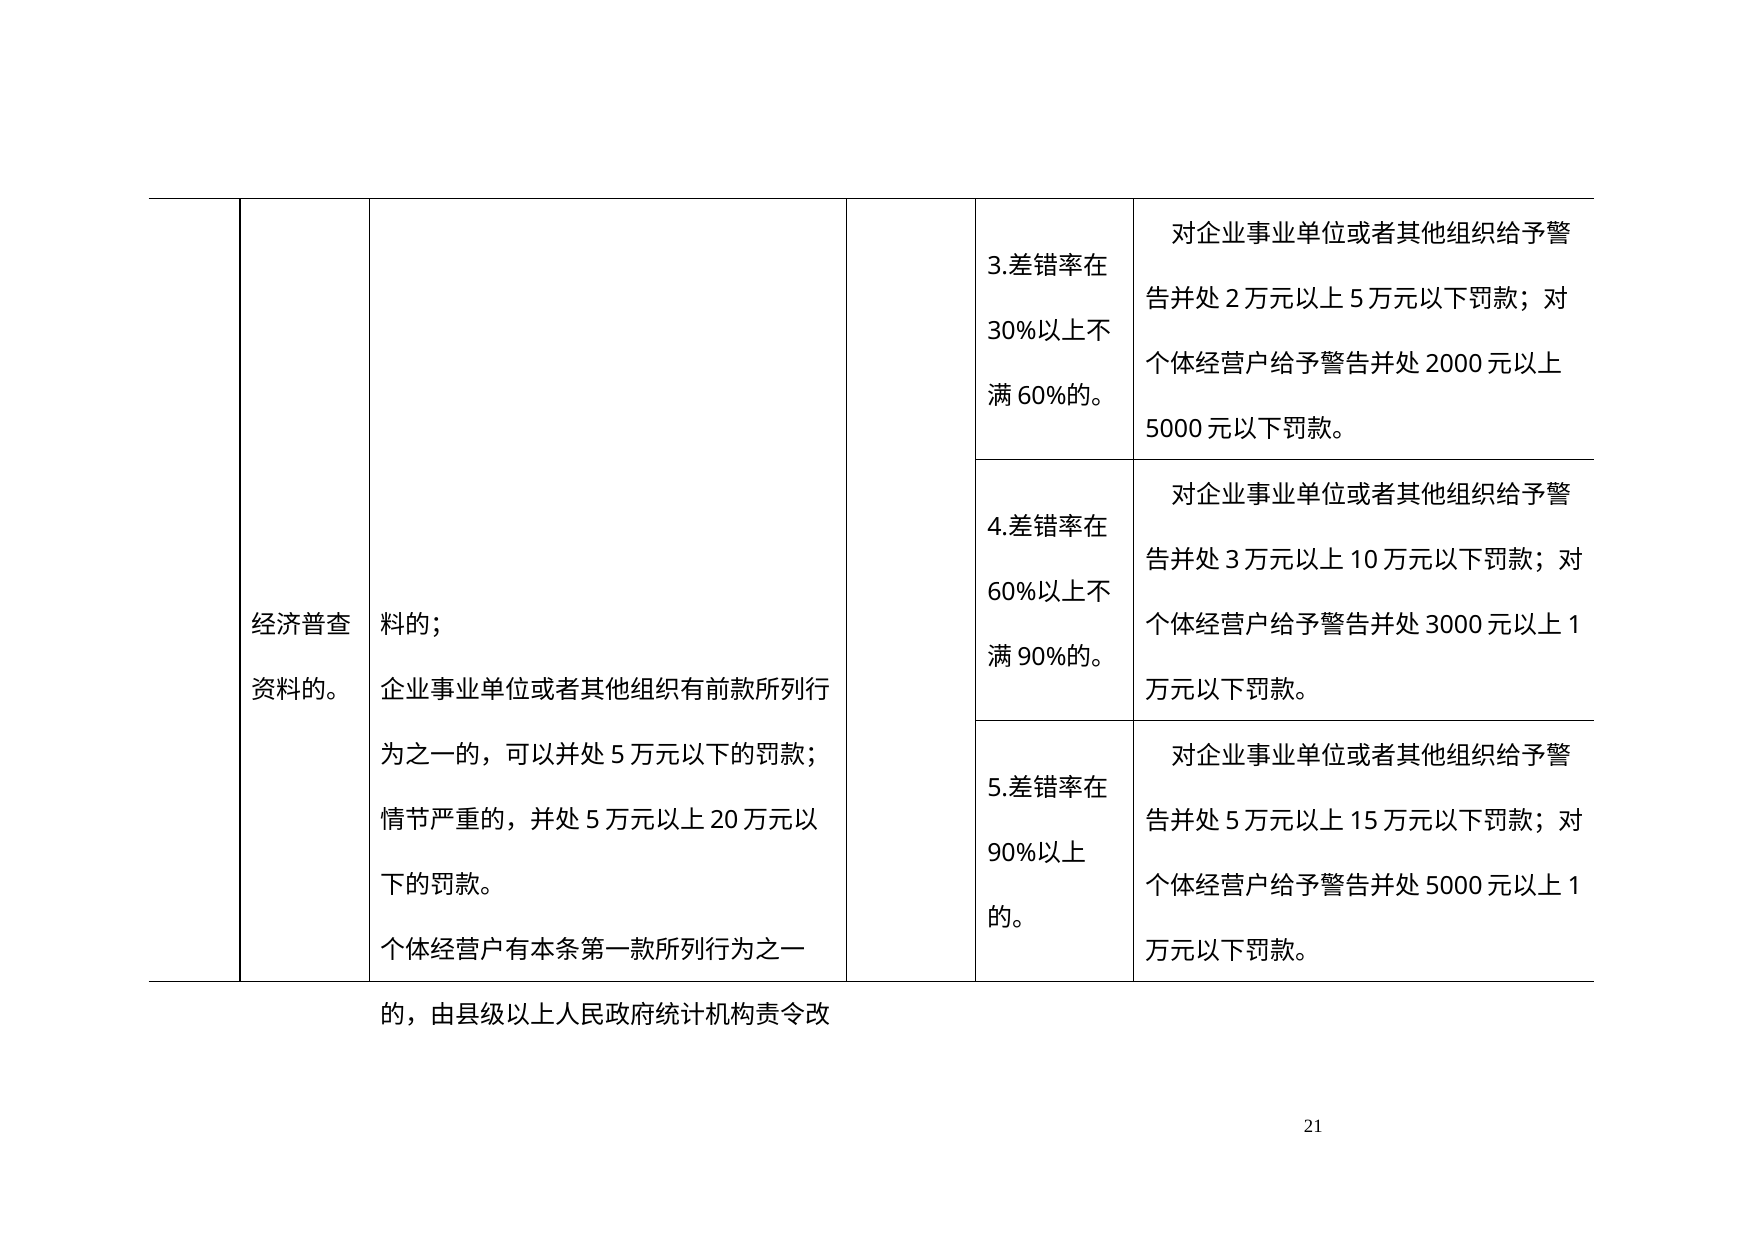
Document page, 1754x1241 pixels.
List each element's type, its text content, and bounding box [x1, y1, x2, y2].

table_cell 5.差错率在90%以上的。 [976, 721, 1133, 981]
table_cell 4.差错率在60%以上不满90%的。 [976, 460, 1133, 720]
table_cell 对企业事业单位或者其他组织给予警告并处3万元以上10万元以下罚款；对个体经营户给予警告并处3000元以上1万元以下罚款。 [1134, 460, 1594, 720]
table_cell 对企业事业单位或者其他组织给予警告并处2万元以上5万元以下罚款；对个体经营户给予警告并处2000元以上5000元以下罚款。 [1134, 199, 1594, 459]
table_cell 3.差错率在30%以上不满60%的。 [976, 199, 1133, 459]
table_cell 对企业事业单位或者其他组织给予警告并处5万元以上15万元以下罚款；对个体经营户给予警告并处5000元以上1万元以下罚款。 [1134, 721, 1594, 981]
